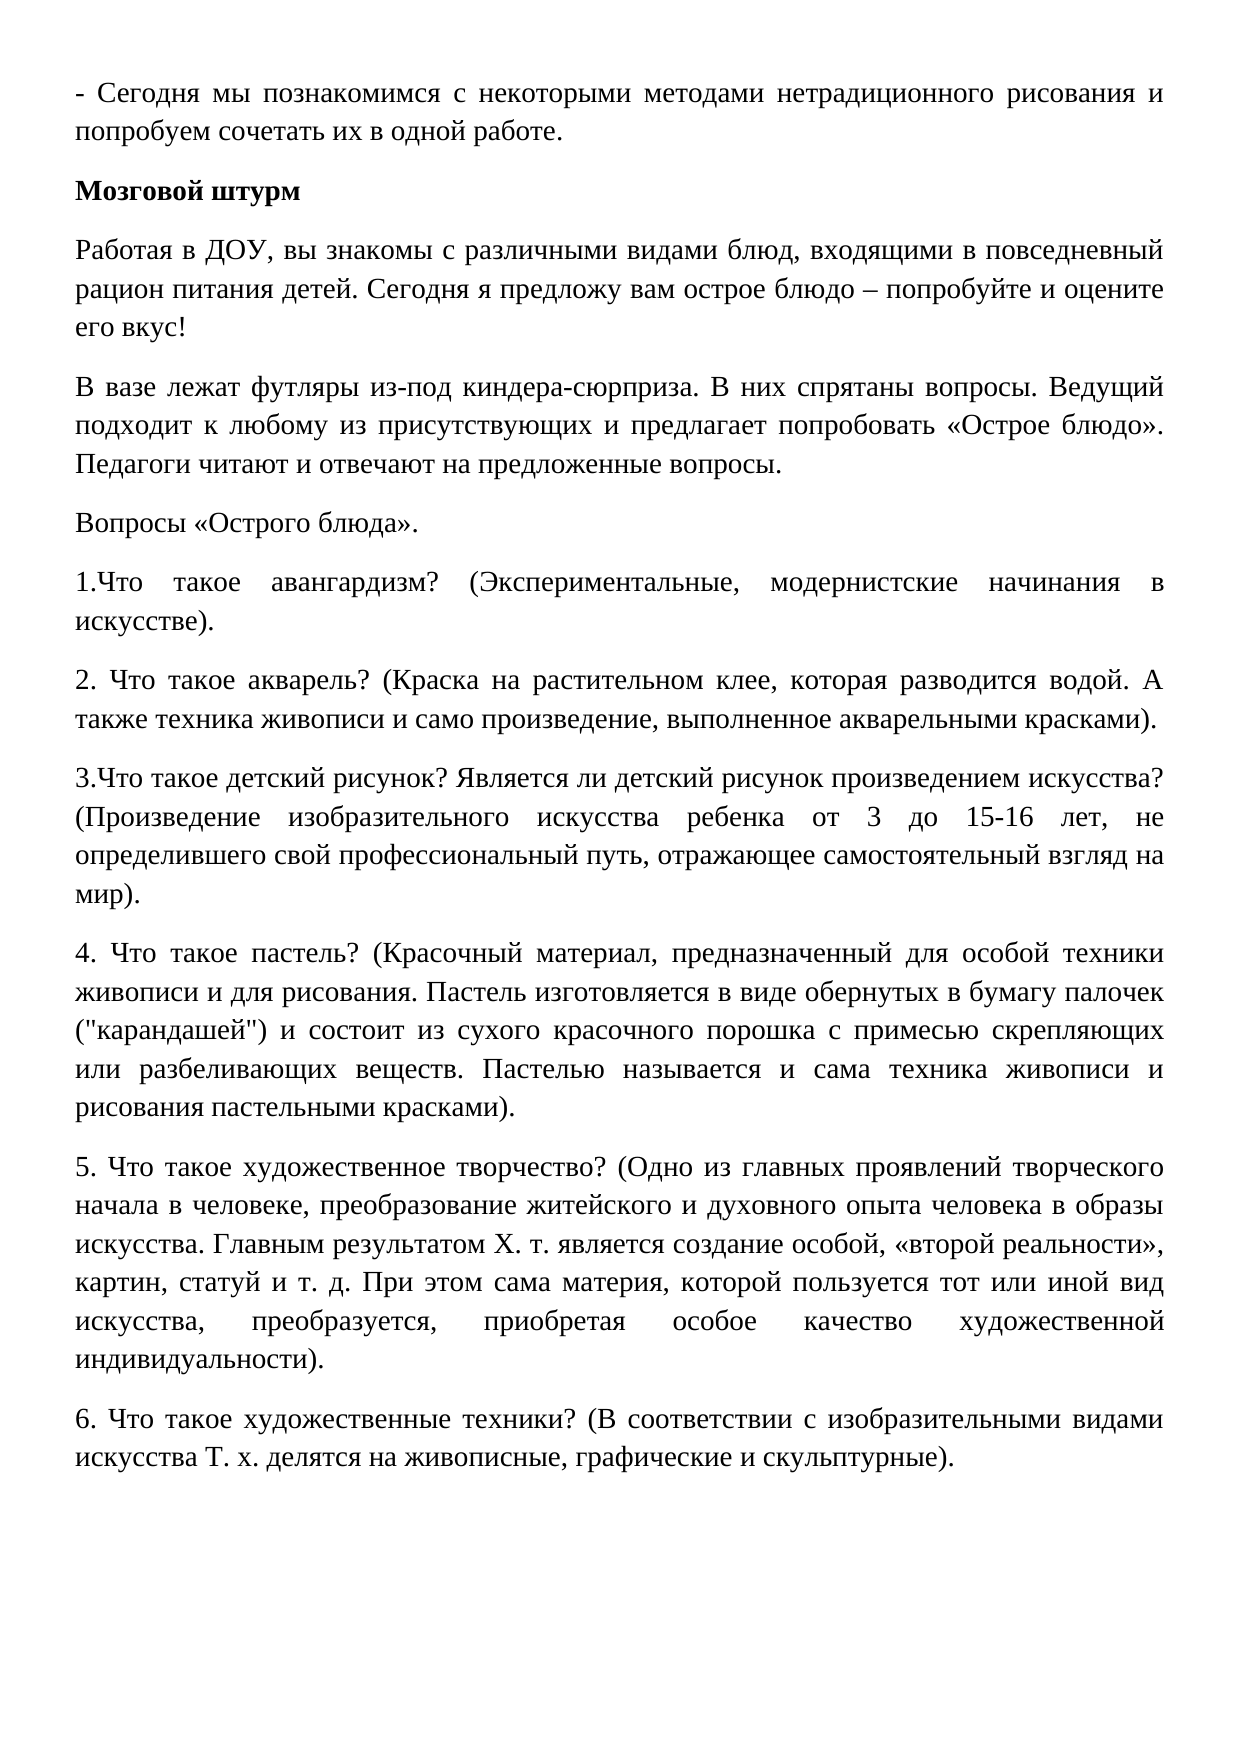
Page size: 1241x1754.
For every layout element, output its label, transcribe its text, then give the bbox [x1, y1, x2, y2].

text Мозговой штурм [75, 173, 1165, 206]
text Работая в ДОУ, вы знакомы с различными видами блюд, входящими в повседневный рацион питания детей. Сегодня я предложу вам острое блюдо – попробуйте и оцените его вкус! [75, 232, 1165, 343]
text 2. Что такое акварель? (Краска на растительном клее, которая разводится водой. А также техника живописи и само произведение, выполненное акварельными красками). [75, 662, 1165, 734]
text 3.Что такое детский рисунок? Является ли детский рисунок произведением искусства? (Произведение изобразительного искусства ребенка от 3 до 15-16 лет, не определившего свой профессиональный путь, отражающее самостоятельный взгляд на мир). [75, 760, 1165, 909]
text Вопросы «Острого блюда». [75, 505, 1165, 539]
text - Сегодня мы познакомимся с некоторыми методами нетрадиционного рисования и попробуем сочетать их в одной работе. [75, 75, 1165, 147]
text 5. Что такое художественное творчество? (Одно из главных проявлений творческого начала в человеке, преобразование житейского и духовного опыта человека в образы искусства. Главным результатом X. т. является создание особой, «второй реальности», картин, статуй и т. д. При этом сама материя, которой пользуется тот или иной вид искусства, преобразуется, приобретая особое качество художественной индивидуальности). [75, 1149, 1165, 1375]
text 1.Что такое авангардизм? (Экспериментальные, модернистские начинания в искусстве). [75, 564, 1165, 637]
text В вазе лежат футляры из-под киндера-сюрприза. В них спрятаны вопросы. Ведущий подходит к любому из присутствующих и предлагает попробовать «Острое блюдо». Педагоги читают и отвечают на предложенные вопросы. [75, 369, 1165, 479]
text 4. Что такое пастель? (Красочный материал, предназначенный для особой техники живописи и для рисования. Пастель изготовляется в виде обернутых в бумагу палочек ("карандашей") и состоит из сухого красочного порошка с примесью скрепляющих или разбеливающих веществ. Пастелью называется и сама техника живописи и рисования пастельными красками). [75, 935, 1165, 1123]
text 6. Что такое художественные техники? (В соответствии с изобразительными видами искусства Т. х. делятся на живописные, графические и скульптурные). [75, 1401, 1165, 1473]
